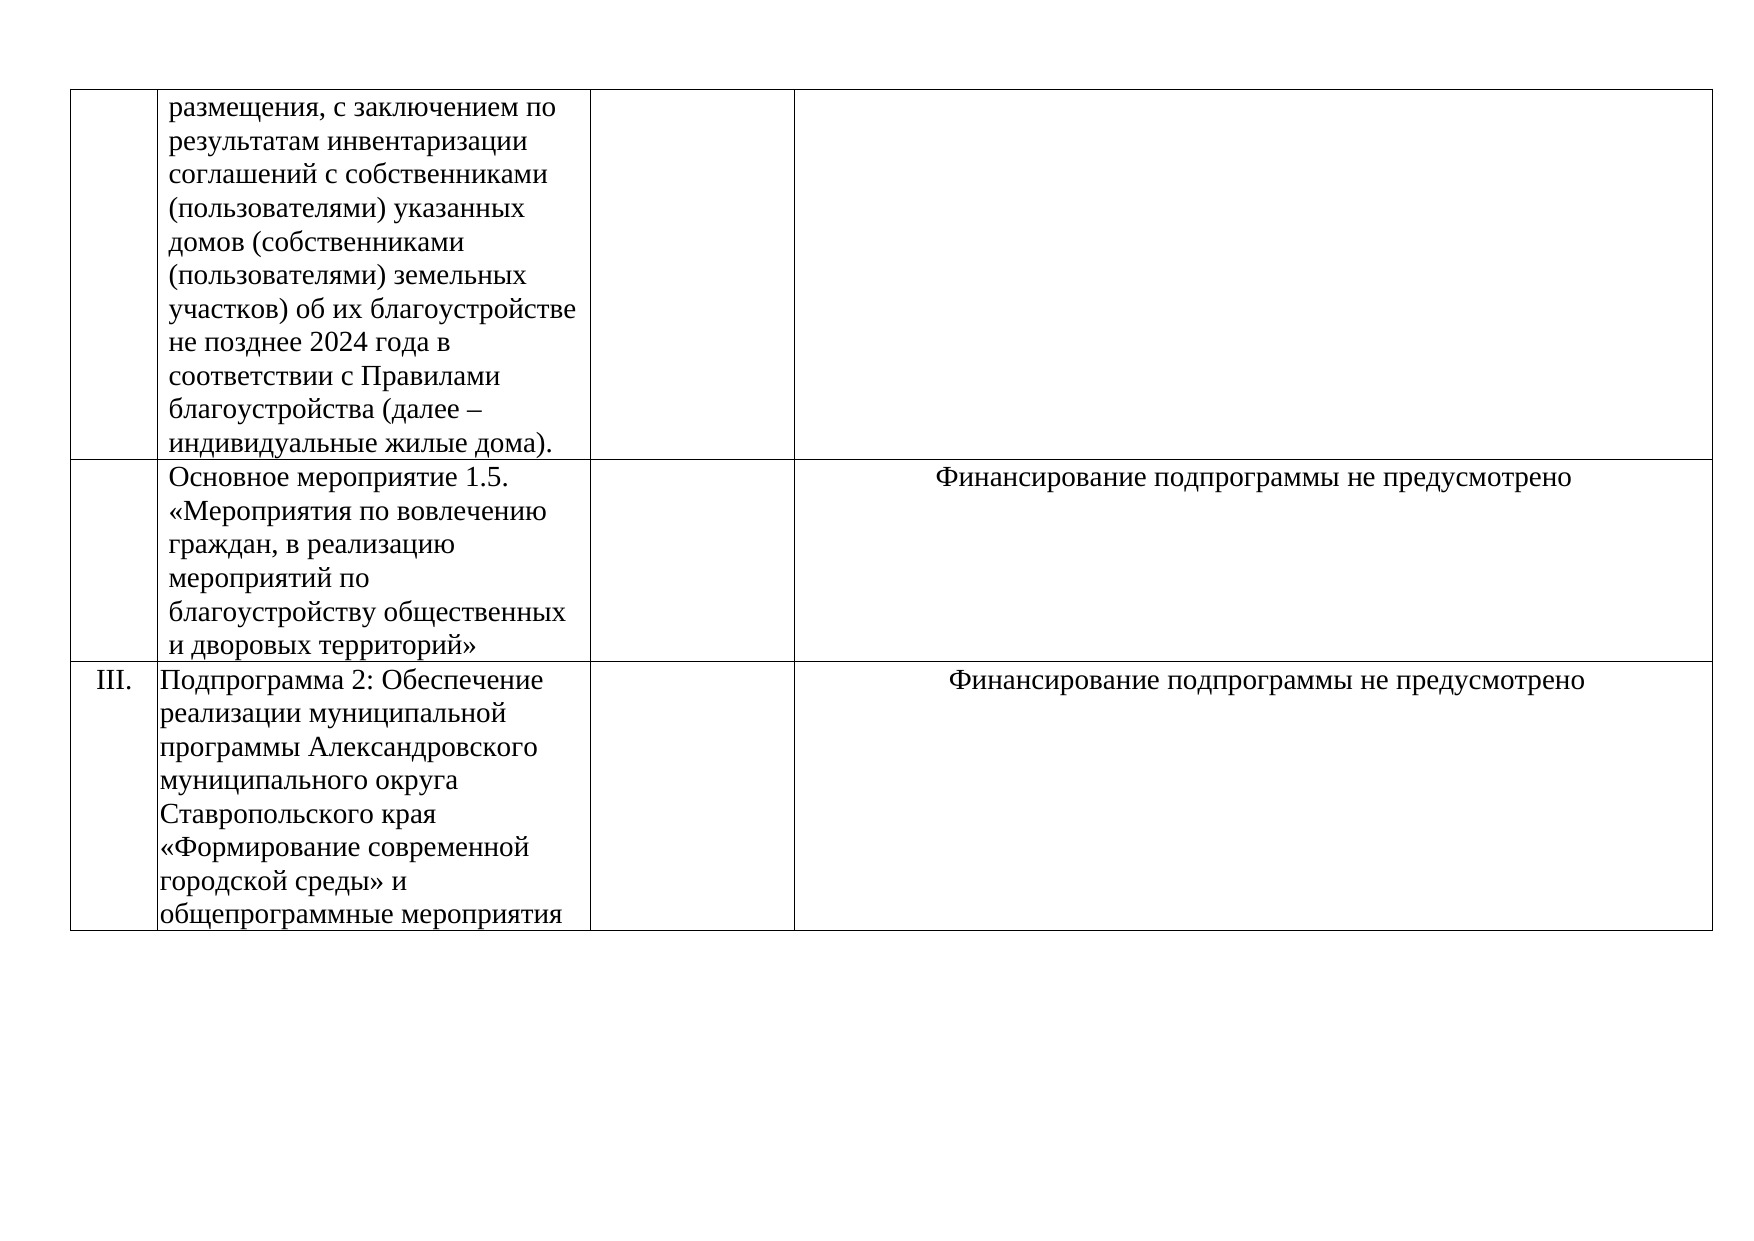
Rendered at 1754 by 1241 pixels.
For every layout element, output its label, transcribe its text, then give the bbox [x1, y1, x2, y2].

table_cell Основное мероприятие 1.5. «Мероприятия по вовлечению граждан, в реализацию мероприятий по благоустройству общественных и дворовых территорий» [158, 460, 590, 661]
table_cell Финансирование подпрограммы не предусмотрено [795, 662, 1712, 930]
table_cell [158, 90, 590, 458]
table_cell [591, 662, 794, 930]
table_cell Финансирование подпрограммы не предусмотрено [795, 460, 1712, 661]
table_cell III. [71, 662, 157, 930]
table_cell Подпрограмма 2: Обеспечение реализации муниципальной программы Александровского муниципального округа Ставропольского края «Формирование современной городской среды» и общепрограммные мероприятия [158, 662, 590, 930]
table_cell [71, 460, 157, 661]
table_cell [591, 460, 794, 661]
table_cell [71, 90, 157, 458]
table_cell [591, 90, 794, 458]
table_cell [795, 90, 1712, 458]
